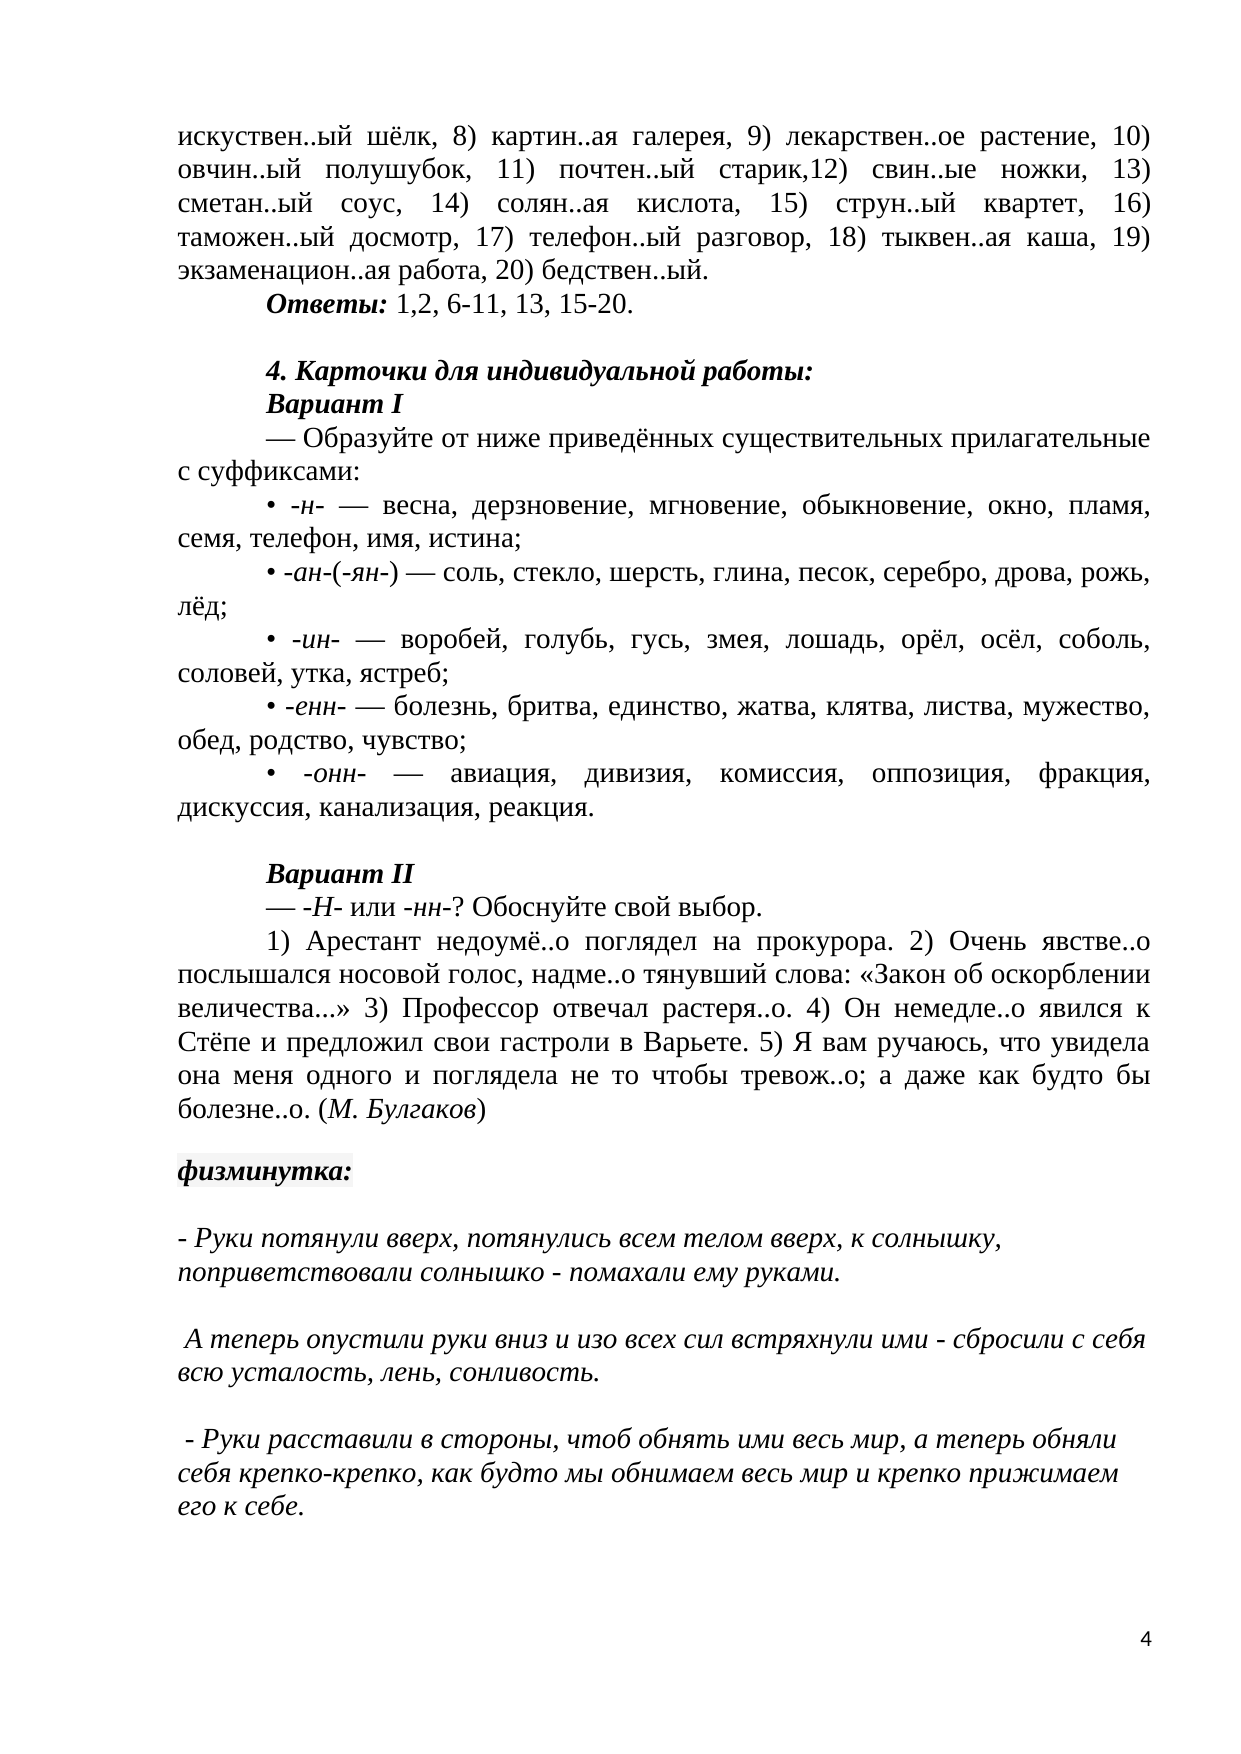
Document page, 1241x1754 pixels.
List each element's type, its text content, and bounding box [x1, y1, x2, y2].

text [177, 118, 1152, 286]
text Ответы: 1,2, 6-11, 13, 15-20. [177, 286, 1152, 319]
text • -енн- — болезнь, бритва, единство, жатва, клятва, листва, мужество, обед, родство, чувство; [177, 688, 1152, 755]
text • -онн- — авиация, дивизия, комиссия, оппозиция, фракция, дискуссия, канализация, реакция. [177, 755, 1152, 822]
text • -ин- — воробей, голубь, гусь, змея, лошадь, орёл, осёл, соболь, соловей, утка, ястреб; [177, 621, 1152, 688]
text физминутка: - Руки потянули вверх, потянулись всем телом вверх, к солнышку, поприветствовали солнышко - помахали ему руками. А теперь опустили руки вниз и изо всех сил встряхнули ими - сбросили с себя всю усталость, лень, сонливость. - Руки расставили в стороны, чтоб обнять ими весь мир, а теперь обняли себя крепко-крепко, как будто мы обнимаем весь мир и крепко прижимаем его к себе. [177, 1153, 1152, 1584]
text • -ан-(-ян-) — соль, стекло, шерсть, глина, песок, серебро, дрова, рожь, лёд; [177, 554, 1152, 621]
text 1) Арестант недоумё..о поглядел на прокурора. 2) Очень явстве..о послышался носовой голос, надме..о тянувший слова: «Закон об оскорблении величества...» 3) Профессор отвечал растеря..о. 4) Он немедле..о явился к Стёпе и предложил свои гастроли в Варьете. 5) Я вам ручаюсь, что увидела она меня одного и поглядела не то чтобы тревож..о; а даже как будто бы болезне..о. (М. Булгаков) [177, 923, 1152, 1124]
text — Образуйте от ниже приведённых существительных прилагательные с суффиксами: [177, 420, 1152, 487]
text — -Н- или -нн-? Обоснуйте свой выбор. [177, 889, 1152, 923]
text 4. Карточки для индивидуальной работы: [177, 353, 1152, 386]
text • -н- — весна, дерзновение, мгновение, обыкновение, окно, пламя, семя, телефон, имя, истина; [177, 487, 1152, 554]
text Вариант II [177, 856, 1152, 889]
text Вариант I [177, 386, 1152, 420]
